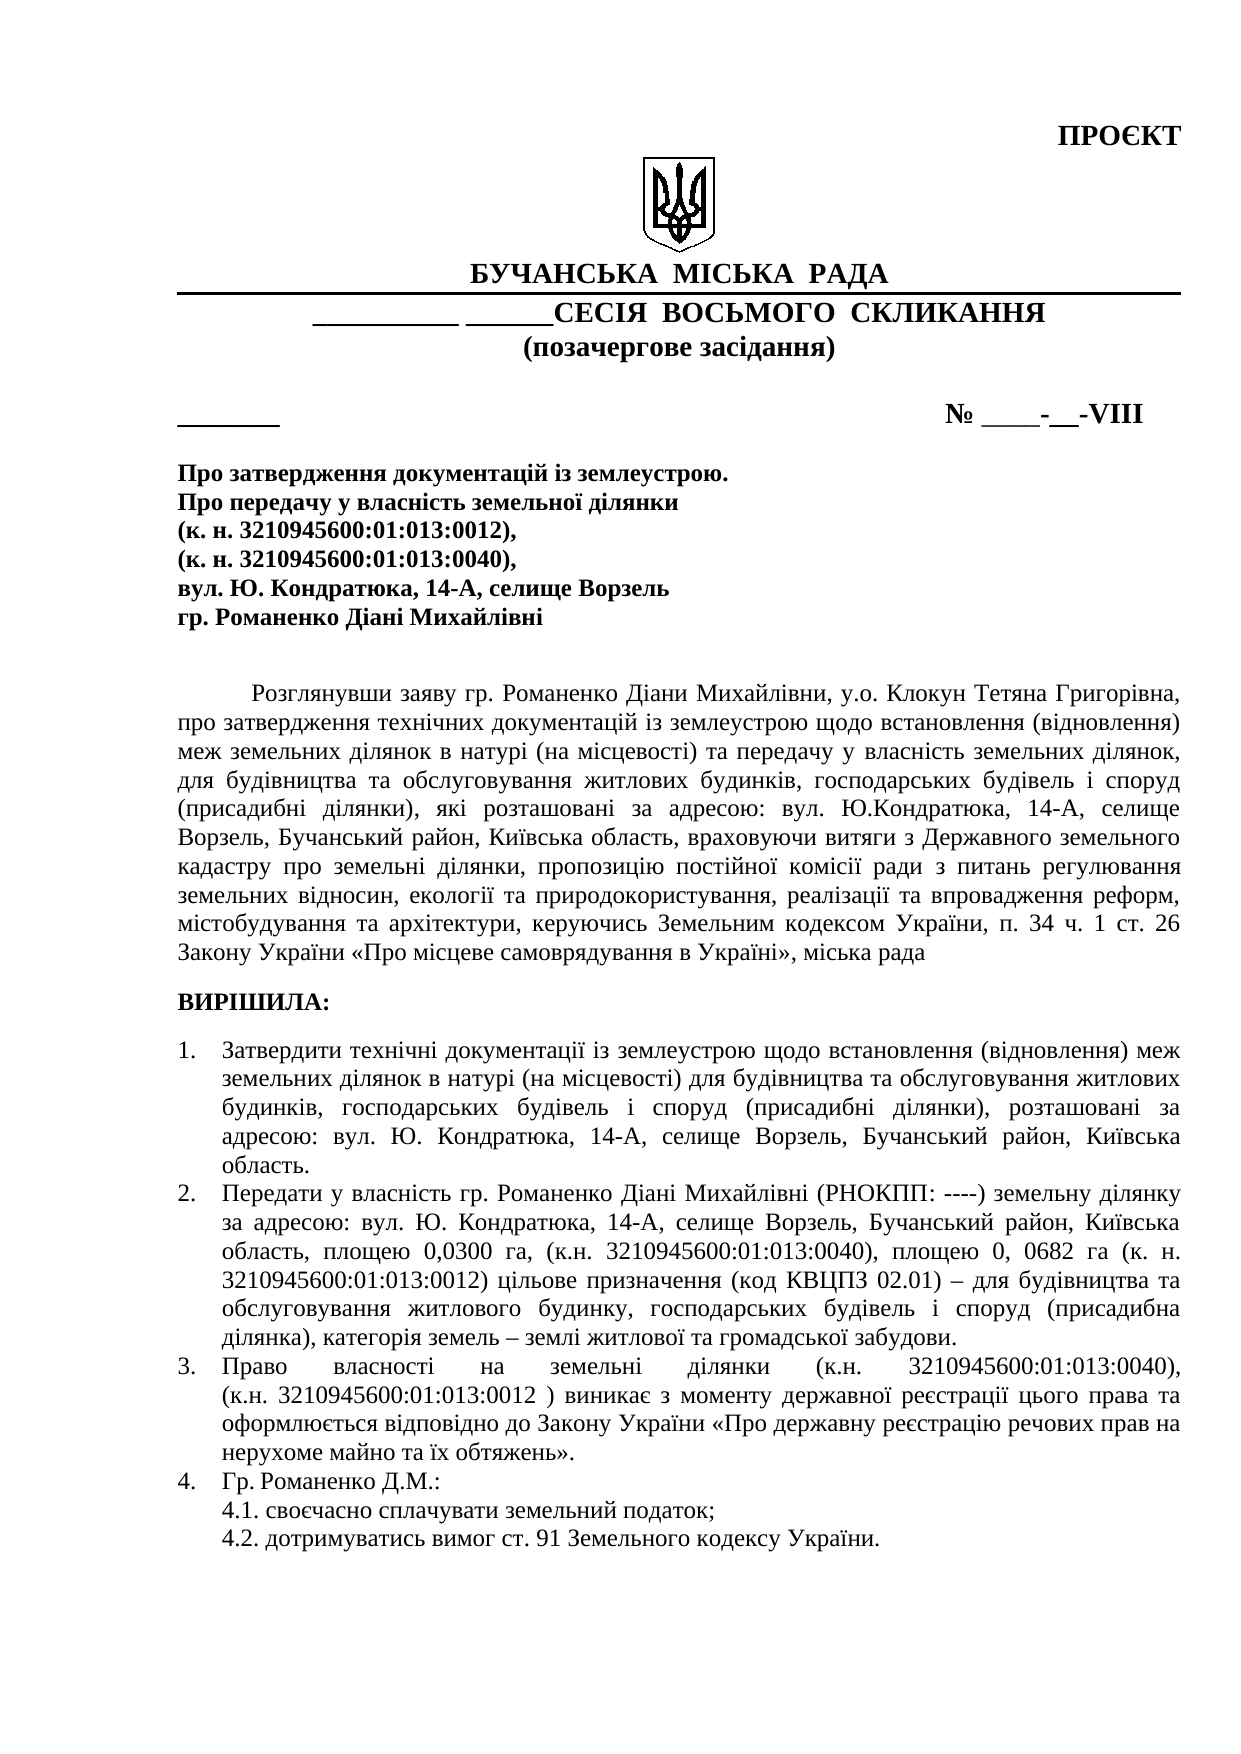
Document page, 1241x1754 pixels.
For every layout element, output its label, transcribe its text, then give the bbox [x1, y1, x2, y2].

text ПРОЄКТ [177, 118, 1181, 152]
text 4.1. своєчасно сплачувати земельний податок; [222, 1495, 1181, 1523]
list Затвердити технічні документації із землеустрою щодо встановлення (відновлення) меж земельних ділянок в натурі (на місцевості) для будівництва та обслуговування житлових будинків, господарських будівель і споруд (присадибні ділянки), розташовані за адресою: вул. Ю. Кондратюка, 14-А, селище Ворзель, Бучанський район, Київська область. [177, 1035, 1181, 1178]
list Право власності на земельні ділянки (к.н. 3210945600:01:013:0040), (к.н. 3210945600:01:013:0012 ) виникає з моменту державної реєстрації цього права та оформлюється відповідно до Закону України «Про державну реєстрацію речових прав на нерухоме майно та їх обтяжень». [177, 1351, 1181, 1466]
text гр. Романенко Діані Михайлівні [177, 602, 1181, 631]
text (позачергове засідання) [177, 329, 1181, 362]
text (к. н. 3210945600:01:013:0040), [177, 544, 1181, 573]
list Передати у власність гр. Романенко Діані Михайлівні (РНОКПП: ----) земельну ділянку за адресою: вул. Ю. Кондратюка, 14-А, селище Ворзель, Бучанський район, Київська область, площею 0,0300 га, (к.н. 3210945600:01:013:0040), площею 0, 0682 га (к. н. 3210945600:01:013:0012) цільове призначення (код КВЦПЗ 02.01) – для будівництва та обслуговування житлового будинку, господарських будівель і споруд (присадибна ділянка), категорія земель – землі житлової та громадської забудови. [177, 1178, 1181, 1351]
text вул. Ю. Кондратюка, 14-А, селище Ворзель [177, 573, 1181, 602]
text _______ № ____-__-VІІІ [177, 396, 1181, 429]
text Про затвердження документацій із землеустрою. [177, 458, 1181, 487]
text БУЧАНСЬКА МІСЬКА РАДА [177, 256, 1181, 292]
text ВИРІШИЛА: [177, 987, 1181, 1016]
text 4.2. дотримуватись вимог ст. 91 Земельного кодексу України. [222, 1523, 1181, 1552]
text (к. н. 3210945600:01:013:0012), [177, 516, 1181, 544]
text 4. Гр. Романенко Д.М.: [177, 1466, 1181, 1495]
text __________ ______СЕСІЯ ВОСЬМОГО СКЛИКАННЯ [177, 295, 1181, 329]
text Про передачу у власність земельної ділянки [177, 487, 1181, 516]
text Розглянувши заяву гр. Романенко Діани Михайлівни, у.о. Клокун Тетяна Григорівна, про затвердження технічних документацій із землеустрою щодо встановлення (відновлення) меж земельних ділянок в натурі (на місцевості) та передачу у власність земельних ділянок, для будівництва та обслуговування житлових будинків, господарських будівель і споруд (присадибні ділянки), які розташовані за адресою: вул. Ю.Кондратюка, 14-А, селище Ворзель, Бучанський район, Київська область, враховуючи витяги з Державного земельного кадастру про земельні ділянки, пропозицію постійної комісії ради з питань регулювання земельних відносин, екології та природокористування, реалізації та впровадження реформ, містобудування та архітектури, керуючись Земельним кодексом України, п. 34 ч. 1 ст. 26 Закону України «Про місцеве самоврядування в Україні», міська рада [177, 678, 1181, 966]
